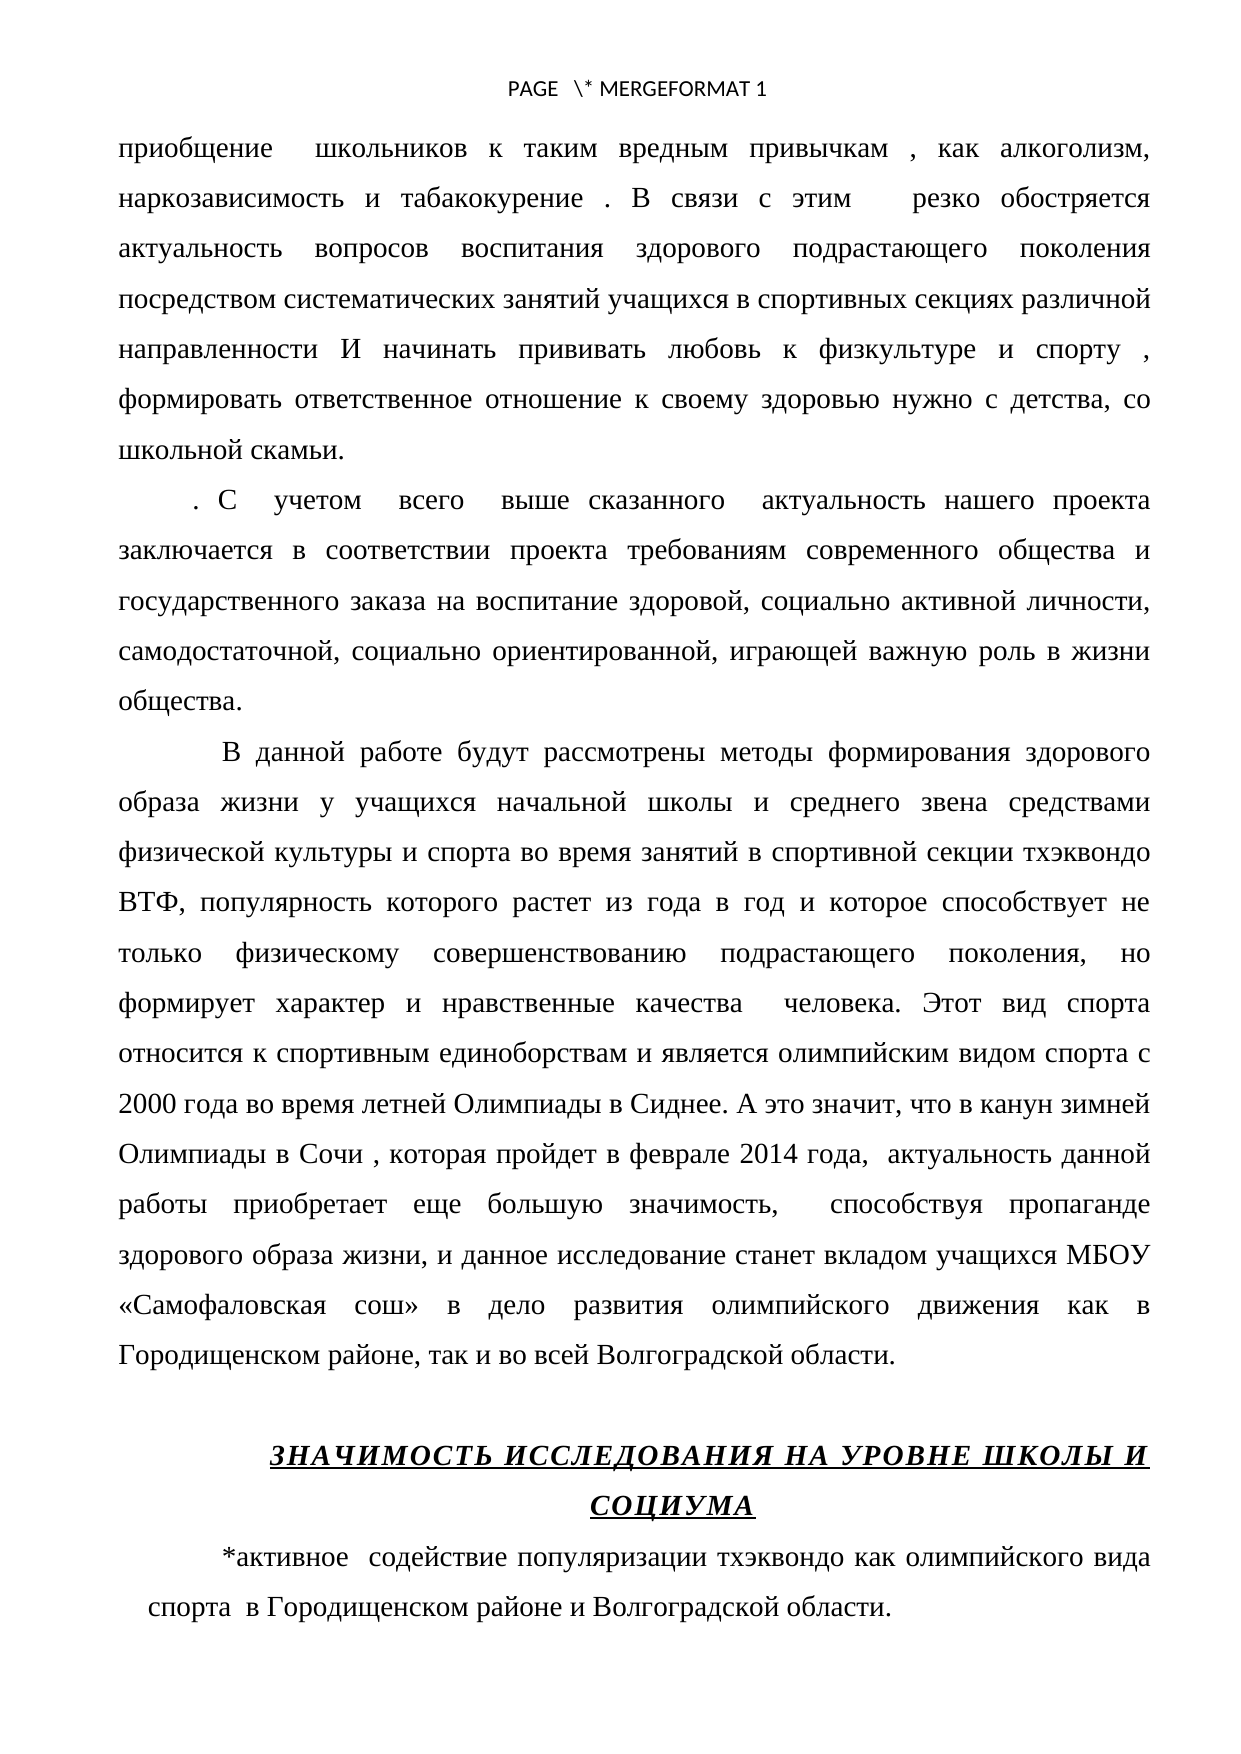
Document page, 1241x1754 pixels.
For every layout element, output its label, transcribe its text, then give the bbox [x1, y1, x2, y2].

text *активное содействие популяризации тхэквондо как олимпийского вида спорта в Городищенском районе и Волгоградской области. [148, 1539, 1152, 1622]
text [118, 130, 1152, 465]
text Значимость исследования на уровне школы и социума [192, 1438, 1152, 1522]
text В данной работе будут рассмотрены методы формирования здорового образа жизни у учащихся начальной школы и среднего звена средствами физической культуры и спорта во время занятий в спортивной секции тхэквондо ВТФ, популярность которого растет из года в год и которое способствует не только физическому совершенствованию подрастающего поколения, но формирует характер и нравственные качества человека. Этот вид спорта относится к спортивным единоборствам и является олимпийским видом спорта с 2000 года во время летней Олимпиады в Сиднее. А это значит, что в канун зимней Олимпиады в Сочи , которая пройдет в феврале 2014 года, актуальность данной работы приобретает еще большую значимость, способствуя пропаганде здорового образа жизни, и данное исследование станет вкладом учащихся МБОУ «Самофаловская сош» в дело развития олимпийского движения как в Городищенском районе, так и во всей Волгоградской области. [118, 734, 1152, 1371]
text . С учетом всего выше сказанного актуальность нашего проекта заключается в соответствии проекта требованиям современного общества и государственного заказа на воспитание здоровой, социально активной личности, самодостаточной, социально ориентированной, играющей важную роль в жизни общества. [118, 482, 1152, 717]
